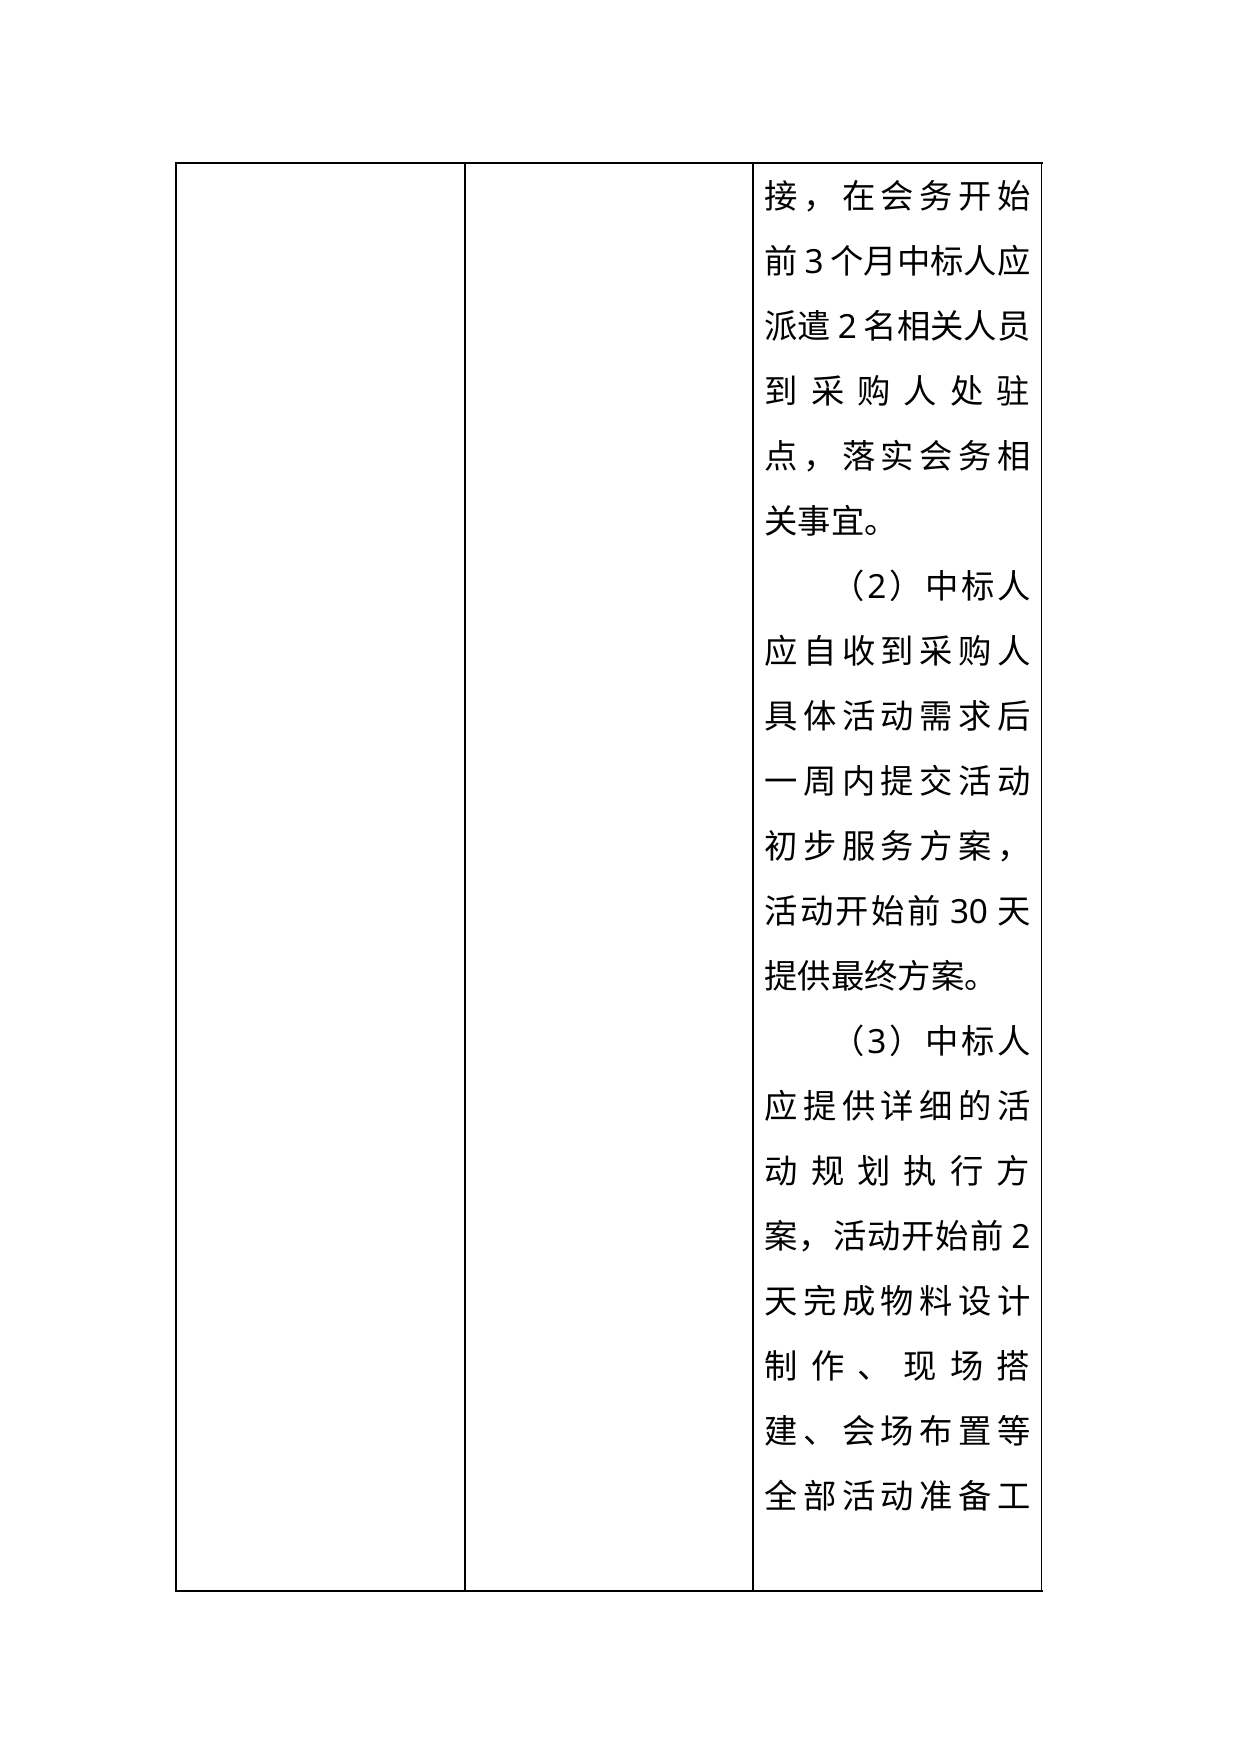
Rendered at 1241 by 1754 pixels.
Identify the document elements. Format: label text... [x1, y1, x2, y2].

table_cell ★ [466, 164, 752, 1590]
table_cell 1 [177, 164, 464, 1590]
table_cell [754, 164, 1041, 1590]
